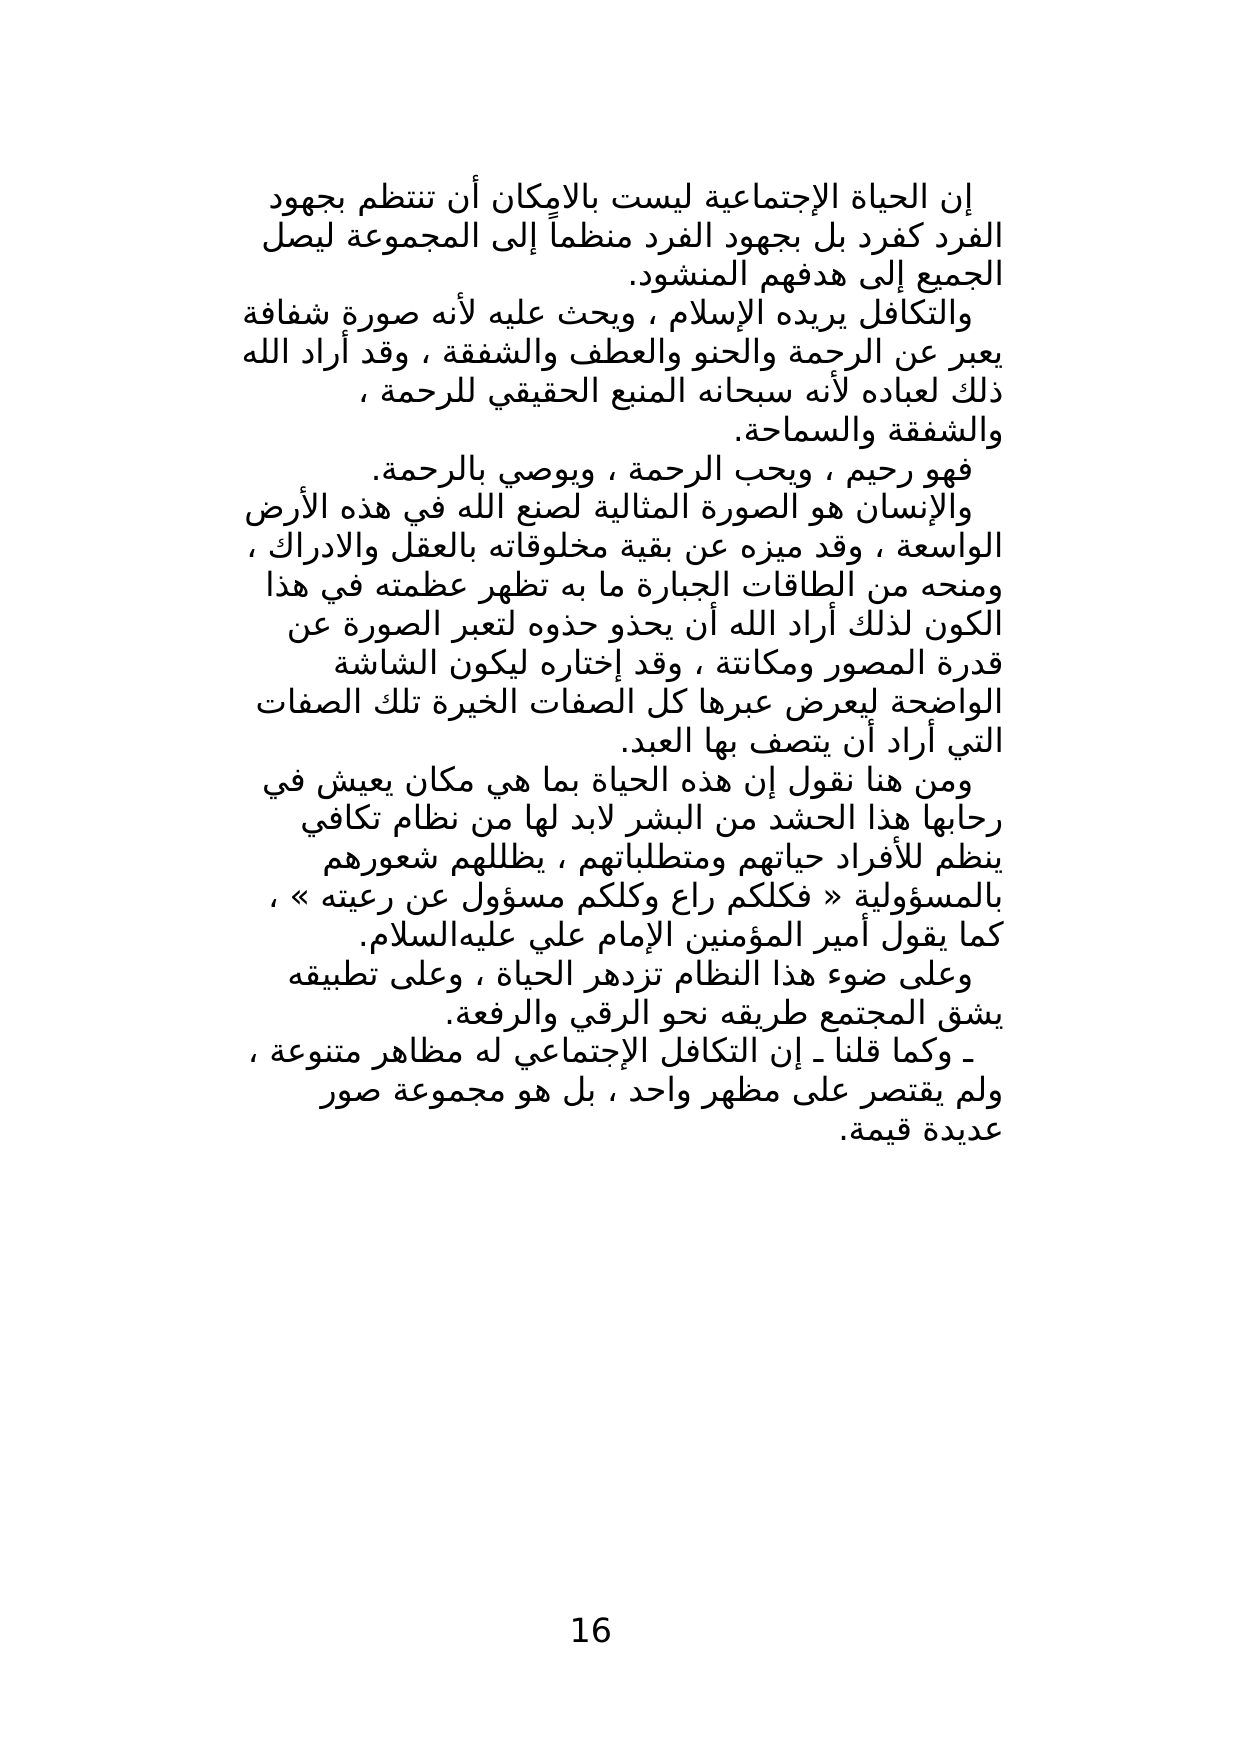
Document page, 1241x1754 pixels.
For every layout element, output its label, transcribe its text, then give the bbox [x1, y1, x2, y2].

text فهو رحيم ، ويحب الرحمة ، ويوصي بالرحمة. [236, 449, 1004, 488]
text ومن هنا نقول إن هذه الحياة بما هي مكان يعيش في رحابها هذا الحشد من البشر لابد لها من نظام تكافي ينظم للأفراد حياتهم ومتطلباتهم ، يظللهم شعورهم بالمسؤولية « فكلكم راع وكلكم مسؤول عن رعيته » ، كما يقول أمير المؤمنين الإمام علي عليه‌السلام. [236, 760, 1004, 954]
text إن الحياة الإجتماعية ليست بالامكان أن تنتظم بجهود الفرد كفرد بل بجهود الفرد منظماً إلى المجموعة ليصل الجميع إلى هدفهم المنشود. [236, 177, 1004, 294]
text ـ وكما قلنا ـ إن التكافل الإجتماعي له مظاهر متنوعة ، ولم يقتصر على مظهر واحد ، بل هو مجموعة صور عديدة قيمة. [236, 1032, 1004, 1148]
text والتكافل يريده الإسلام ، ويحث عليه لأنه صورة شفافة يعبر عن الرحمة والحنو والعطف والشفقة ، وقد أراد الله ذلك لعباده لأنه سبحانه المنبع الحقيقي للرحمة ، والشفقة والسماحة. [236, 294, 1004, 449]
text والإنسان هو الصورة المثالية لصنع الله في هذه الأرض الواسعة ، وقد ميزه عن بقية مخلوقاته بالعقل والادراك ، ومنحه من الطاقات الجبارة ما به تظهر عظمته في هذا الكون لذلك أراد الله أن يحذو حذوه لتعبر الصورة عن قدرة المصور ومكانتة ، وقد إختاره ليكون الشاشة الواضحة ليعرض عبرها كل الصفات الخيرة تلك الصفات التي أراد أن يتصف بها العبد. [236, 488, 1004, 760]
text وعلى ضوء هذا النظام تزدهر الحياة ، وعلى تطبيقه يشق المجتمع طريقه نحو الرقي والرفعة. [236, 954, 1004, 1032]
